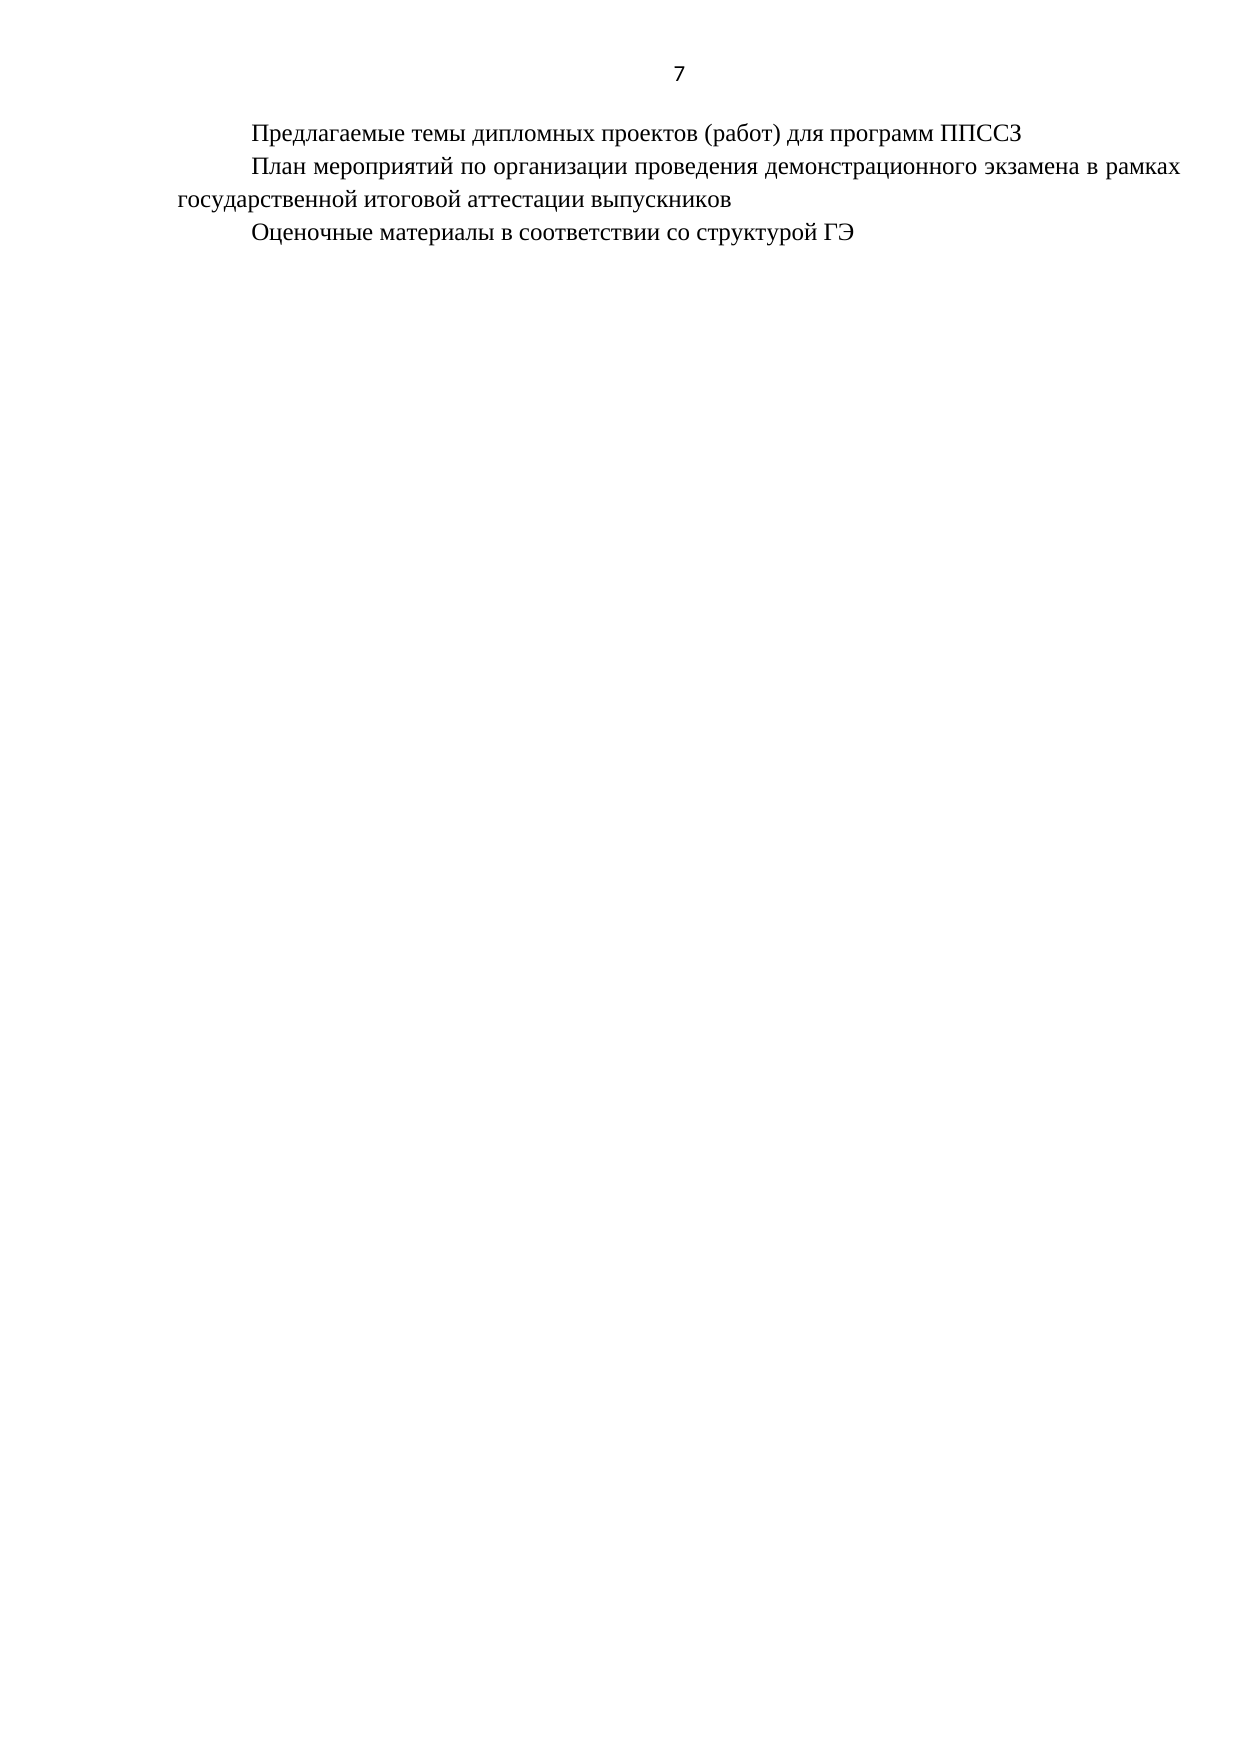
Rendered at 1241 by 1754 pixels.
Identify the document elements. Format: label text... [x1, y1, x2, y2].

list Оценочные материалы в соответствии со структурой ГЭ [177, 217, 1181, 246]
list Предлагаемые темы дипломных проектов (работ) для программ ППССЗ [177, 118, 1181, 147]
list План мероприятий по организации проведения демонстрационного экзамена в рамках государственной итоговой аттестации выпускников [177, 151, 1181, 213]
